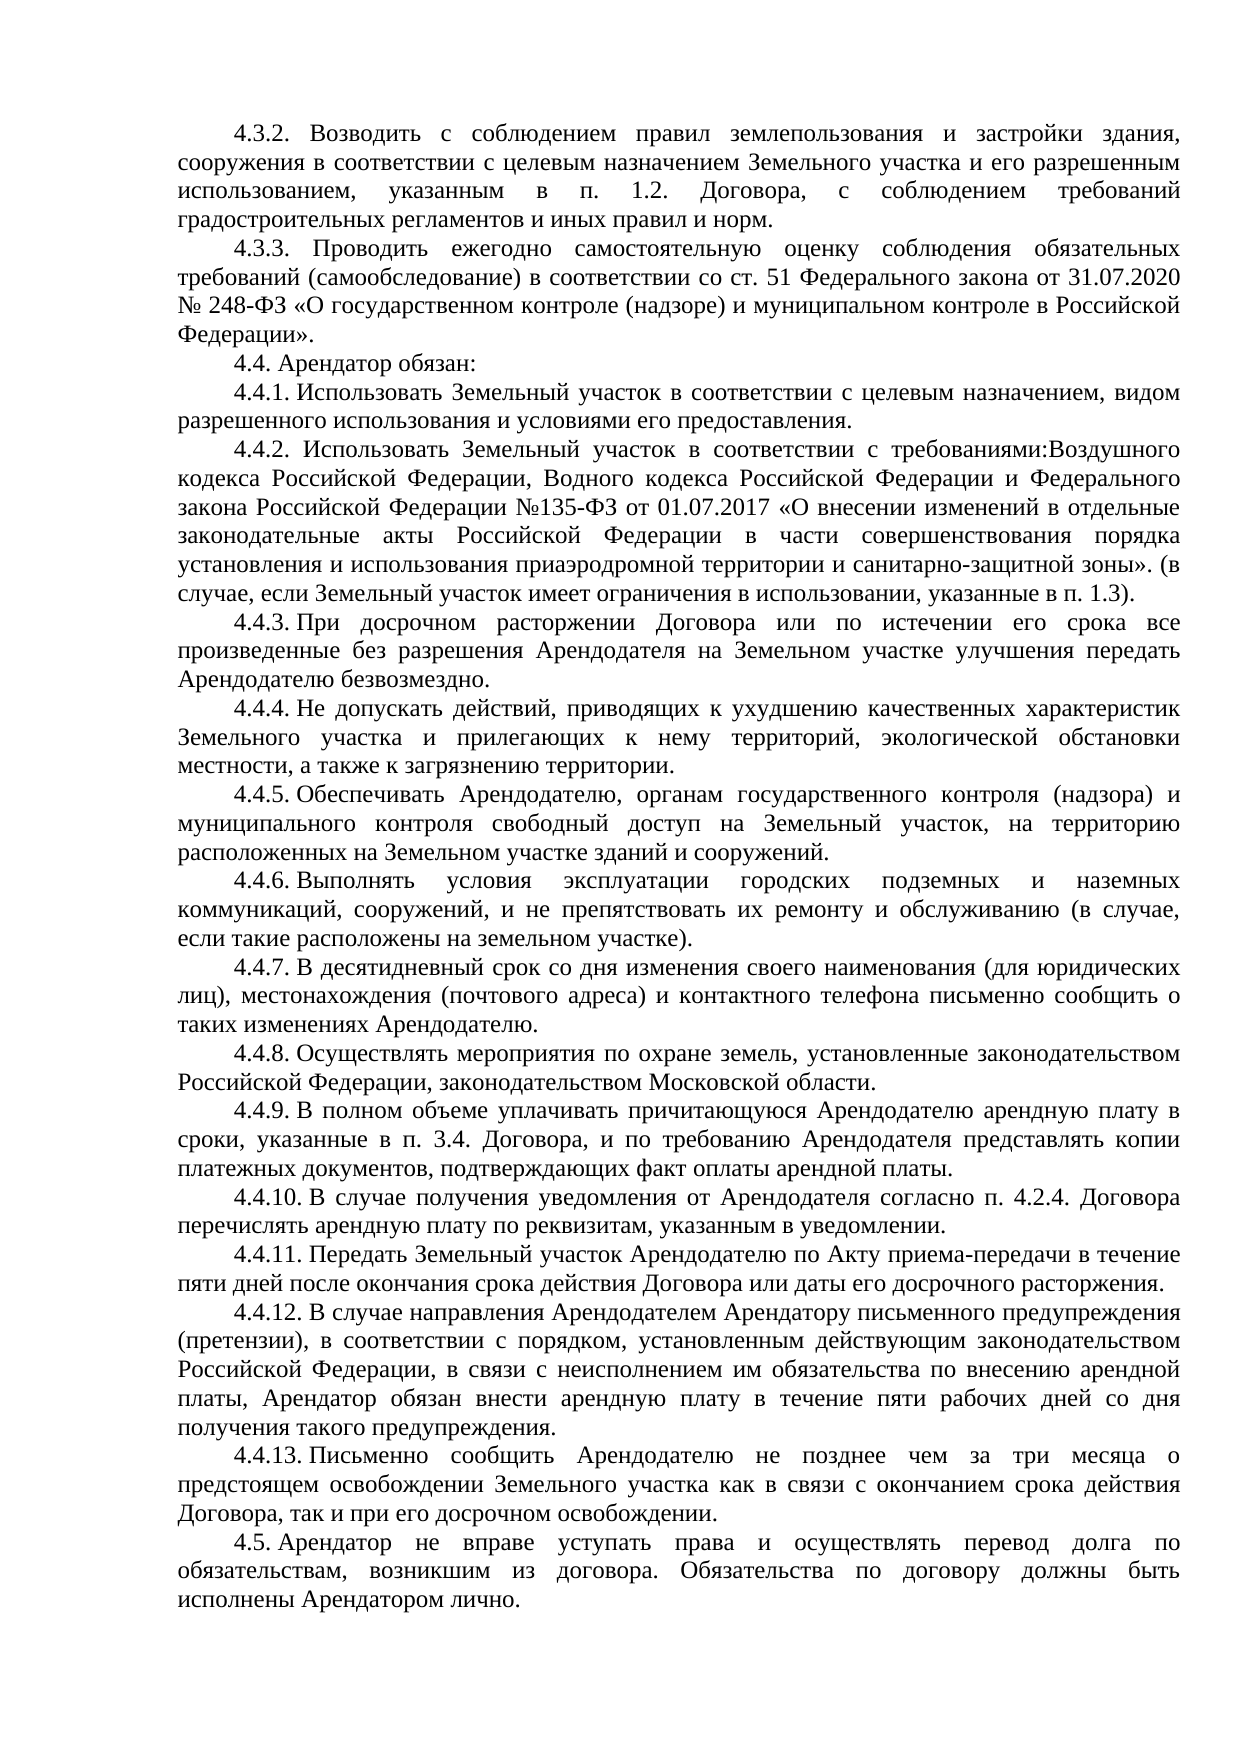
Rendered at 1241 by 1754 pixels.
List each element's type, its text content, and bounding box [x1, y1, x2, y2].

text 4.4.13. Письменно сообщить Арендодателю не позднее чем за три месяца о предстоящем освобождении Земельного участка как в связи с окончанием срока действия Договора, так и при его досрочном освобождении. [177, 1441, 1181, 1527]
text 4.3.2. Возводить с соблюдением правил землепользования и застройки здания, сооружения в соответствии с целевым назначением Земельного участка и его разрешенным использованием, указанным в п. 1.2. Договора, с соблюдением требований градостроительных регламентов и иных правил и норм. [177, 118, 1181, 233]
text 4.4.8. Осуществлять мероприятия по охране земель, установленные законодательством Российской Федерации, законодательством Московской области. [177, 1038, 1181, 1096]
text 4.4.1. Использовать Земельный участок в соответствии с целевым назначением, видом разрешенного использования и условиями его предоставления. [177, 377, 1181, 434]
text 4.4.4. Не допускать действий, приводящих к ухудшению качественных характеристик Земельного участка и прилегающих к нему территорий, экологической обстановки местности, а также к загрязнению территории. [177, 693, 1181, 779]
text 4.4.6. Выполнять условия эксплуатации городских подземных и наземных коммуникаций, сооружений, и не препятствовать их ремонту и обслуживанию (в случае, если такие расположены на земельном участке). [177, 866, 1181, 952]
text 4.5. Арендатор не вправе уступать права и осуществлять перевод долга по обязательствам, возникшим из договора. Обязательства по договору должны быть исполнены Арендатором лично. [177, 1527, 1181, 1613]
text 4.4.9. В полном объеме уплачивать причитающуюся Арендодателю арендную плату в сроки, указанные в п. 3.4. Договора, и по требованию Арендодателя представлять копии платежных документов, подтверждающих факт оплаты арендной платы. [177, 1096, 1181, 1182]
text 4.4. Арендатор обязан: [177, 348, 1181, 377]
text 4.4.3. При досрочном расторжении Договора или по истечении его срока все произведенные без разрешения Арендодателя на Земельном участке улучшения передать Арендодателю безвозмездно. [177, 607, 1181, 693]
text 4.3.3. Проводить ежегодно самостоятельную оценку соблюдения обязательных требований (самообследование) в соответствии со ст. 51 Федерального закона от 31.07.2020 № 248-ФЗ «О государственном контроле (надзоре) и муниципальном контроле в Российской Федерации». [177, 233, 1181, 348]
text 4.4.2. Использовать Земельный участок в соответствии с требованиями:Воздушного кодекса Российской Федерации, Водного кодекса Российской Федерации и Федерального закона Российской Федерации №135-ФЗ от 01.07.2017 «О внесении изменений в отдельные законодательные акты Российской Федерации в части совершенствования порядка установления и использования приаэродромной территории и санитарно-защитной зоны». (в случае, если Земельный участок имеет ограничения в использовании, указанные в п. 1.3). [177, 434, 1181, 607]
text 4.4.5. Обеспечивать Арендодателю, органам государственного контроля (надзора) и муниципального контроля свободный доступ на Земельный участок, на территорию расположенных на Земельном участке зданий и сооружений. [177, 779, 1181, 866]
text 4.4.10. В случае получения уведомления от Арендодателя согласно п. 4.2.4. Договора перечислять арендную плату по реквизитам, указанным в уведомлении. [177, 1182, 1181, 1239]
text 4.4.11. Передать Земельный участок Арендодателю по Акту приема-передачи в течение пяти дней после окончания срока действия Договора или даты его досрочного расторжения. [177, 1239, 1181, 1297]
text 4.4.7. В десятидневный срок со дня изменения своего наименования (для юридических лиц), местонахождения (почтового адреса) и контактного телефона письменно сообщить о таких изменениях Арендодателю. [177, 952, 1181, 1038]
text 4.4.12. В случае направления Арендодателем Арендатору письменного предупреждения (претензии), в соответствии с порядком, установленным действующим законодательством Российской Федерации, в связи с неисполнением им обязательства по внесению арендной платы, Арендатор обязан внести арендную плату в течение пяти рабочих дней со дня получения такого предупреждения. [177, 1297, 1181, 1441]
